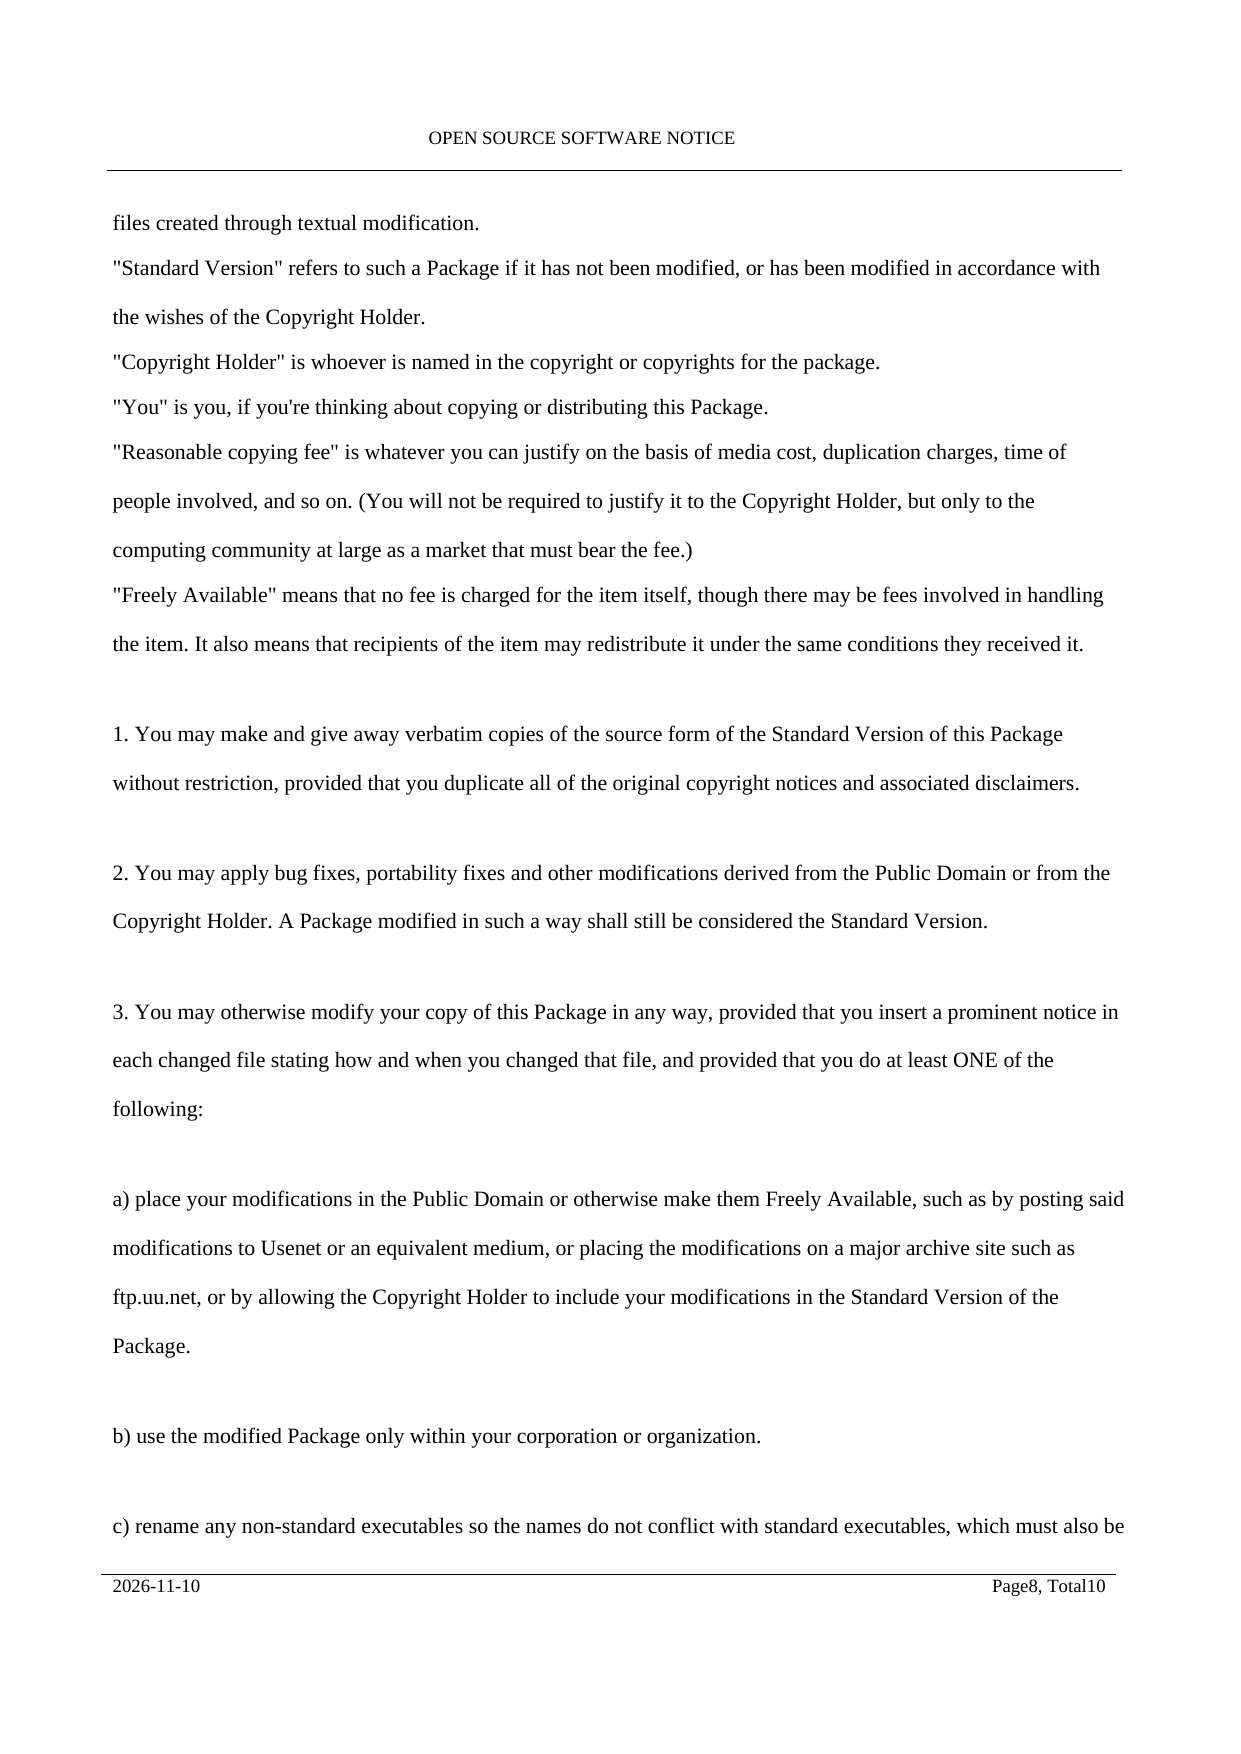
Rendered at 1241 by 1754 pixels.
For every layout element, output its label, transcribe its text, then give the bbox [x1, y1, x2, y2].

text a) place your modifications in the Public Domain or otherwise make them Freely Available, such as by posting said modifications to Usenet or an equivalent medium, or placing the modifications on a major archive site such as ftp.uu.net, or by allowing the Copyright Holder to include your modifications in the Standard Version of the Package. [112, 1183, 1128, 1361]
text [112, 1509, 1128, 1542]
text "Copyright Holder" is whoever is named in the copyright or copyrights for the package. [112, 345, 1128, 378]
text "Standard Version" refers to such a Package if it has not been modified, or has been modified in accordance with the wishes of the Copyright Holder. [112, 251, 1128, 333]
text b) use the modified Package only within your corporation or organization. [112, 1419, 1128, 1452]
text "You" is you, if you're thinking about copying or distributing this Package. [112, 390, 1128, 423]
text "Freely Available" means that no fee is charged for the item itself, though there may be fees involved in handling the item. It also means that recipients of the item may redistribute it under the same conditions they received it. [112, 578, 1128, 659]
text 1. You may make and give away verbatim copies of the source form of the Standard Version of this Package without restriction, provided that you duplicate all of the original copyright notices and associated disclaimers. [112, 717, 1128, 798]
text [112, 206, 1128, 239]
text 3. You may otherwise modify your copy of this Package in any way, provided that you insert a prominent notice in each changed file stating how and when you changed that file, and provided that you do at least ONE of the following: [112, 995, 1128, 1125]
text "Reasonable copying fee" is whatever you can justify on the basis of media cost, duplication charges, time of people involved, and so on. (You will not be required to justify it to the Copyright Holder, but only to the computing community at large as a market that must bear the fee.) [112, 436, 1128, 566]
text 2. You may apply bug fixes, portability fixes and other modifications derived from the Public Domain or from the Copyright Holder. A Package modified in such a way shall still be considered the Standard Version. [112, 856, 1128, 937]
